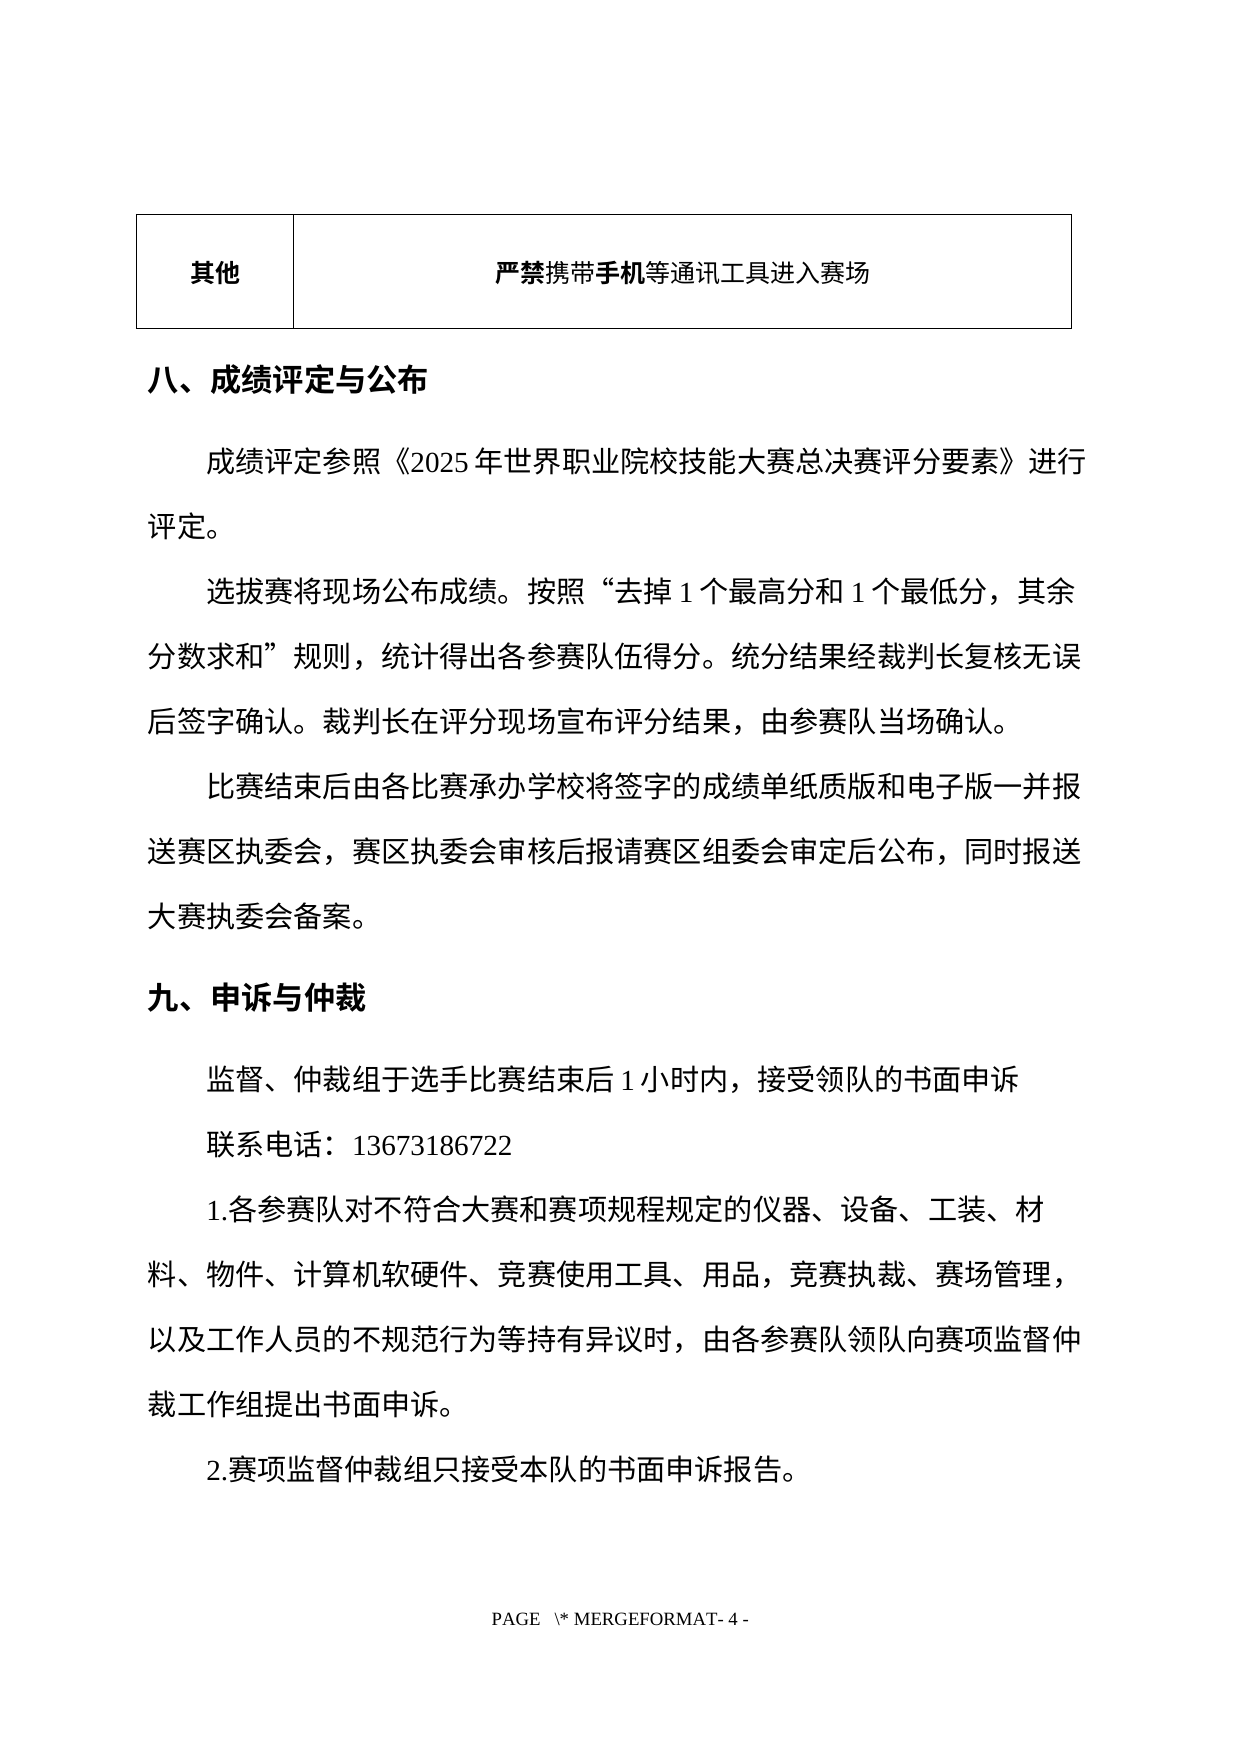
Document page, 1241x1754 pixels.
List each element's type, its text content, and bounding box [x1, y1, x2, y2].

table_cell 严禁携带手机等通讯工具进入赛场 [294, 215, 1071, 328]
text 联系电话：13673186722 [148, 1110, 1093, 1175]
list 申诉与仲裁 [148, 963, 1093, 1028]
list 成绩评定与公布 [148, 346, 1093, 411]
text 2.赛项监督仲裁组只接受本队的书面申诉报告。 [148, 1435, 1093, 1500]
text 成绩评定参照《2025年世界职业院校技能大赛总决赛评分要素》进行评定。 [148, 427, 1093, 557]
text 监督、仲裁组于选手比赛结束后1小时内，接受领队的书面申诉 [148, 1045, 1093, 1110]
text 1.各参赛队对不符合大赛和赛项规程规定的仪器、设备、工装、材料、物件、计算机软硬件、竞赛使用工具、用品，竞赛执裁、赛场管理，以及工作人员的不规范行为等持有异议时，由各参赛队领队向赛项监督仲裁工作组提出书面申诉。 [148, 1175, 1093, 1435]
table_cell 其他 [137, 215, 293, 328]
text 选拔赛将现场公布成绩。按照“去掉1个最高分和1个最低分，其余分数求和”规则，统计得出各参赛队伍得分。统分结果经裁判长复核无误后签字确认。裁判长在评分现场宣布评分结果，由参赛队当场确认。 [148, 557, 1093, 752]
text 比赛结束后由各比赛承办学校将签字的成绩单纸质版和电子版一并报送赛区执委会，赛区执委会审核后报请赛区组委会审定后公布，同时报送大赛执委会备案。 [148, 752, 1093, 947]
